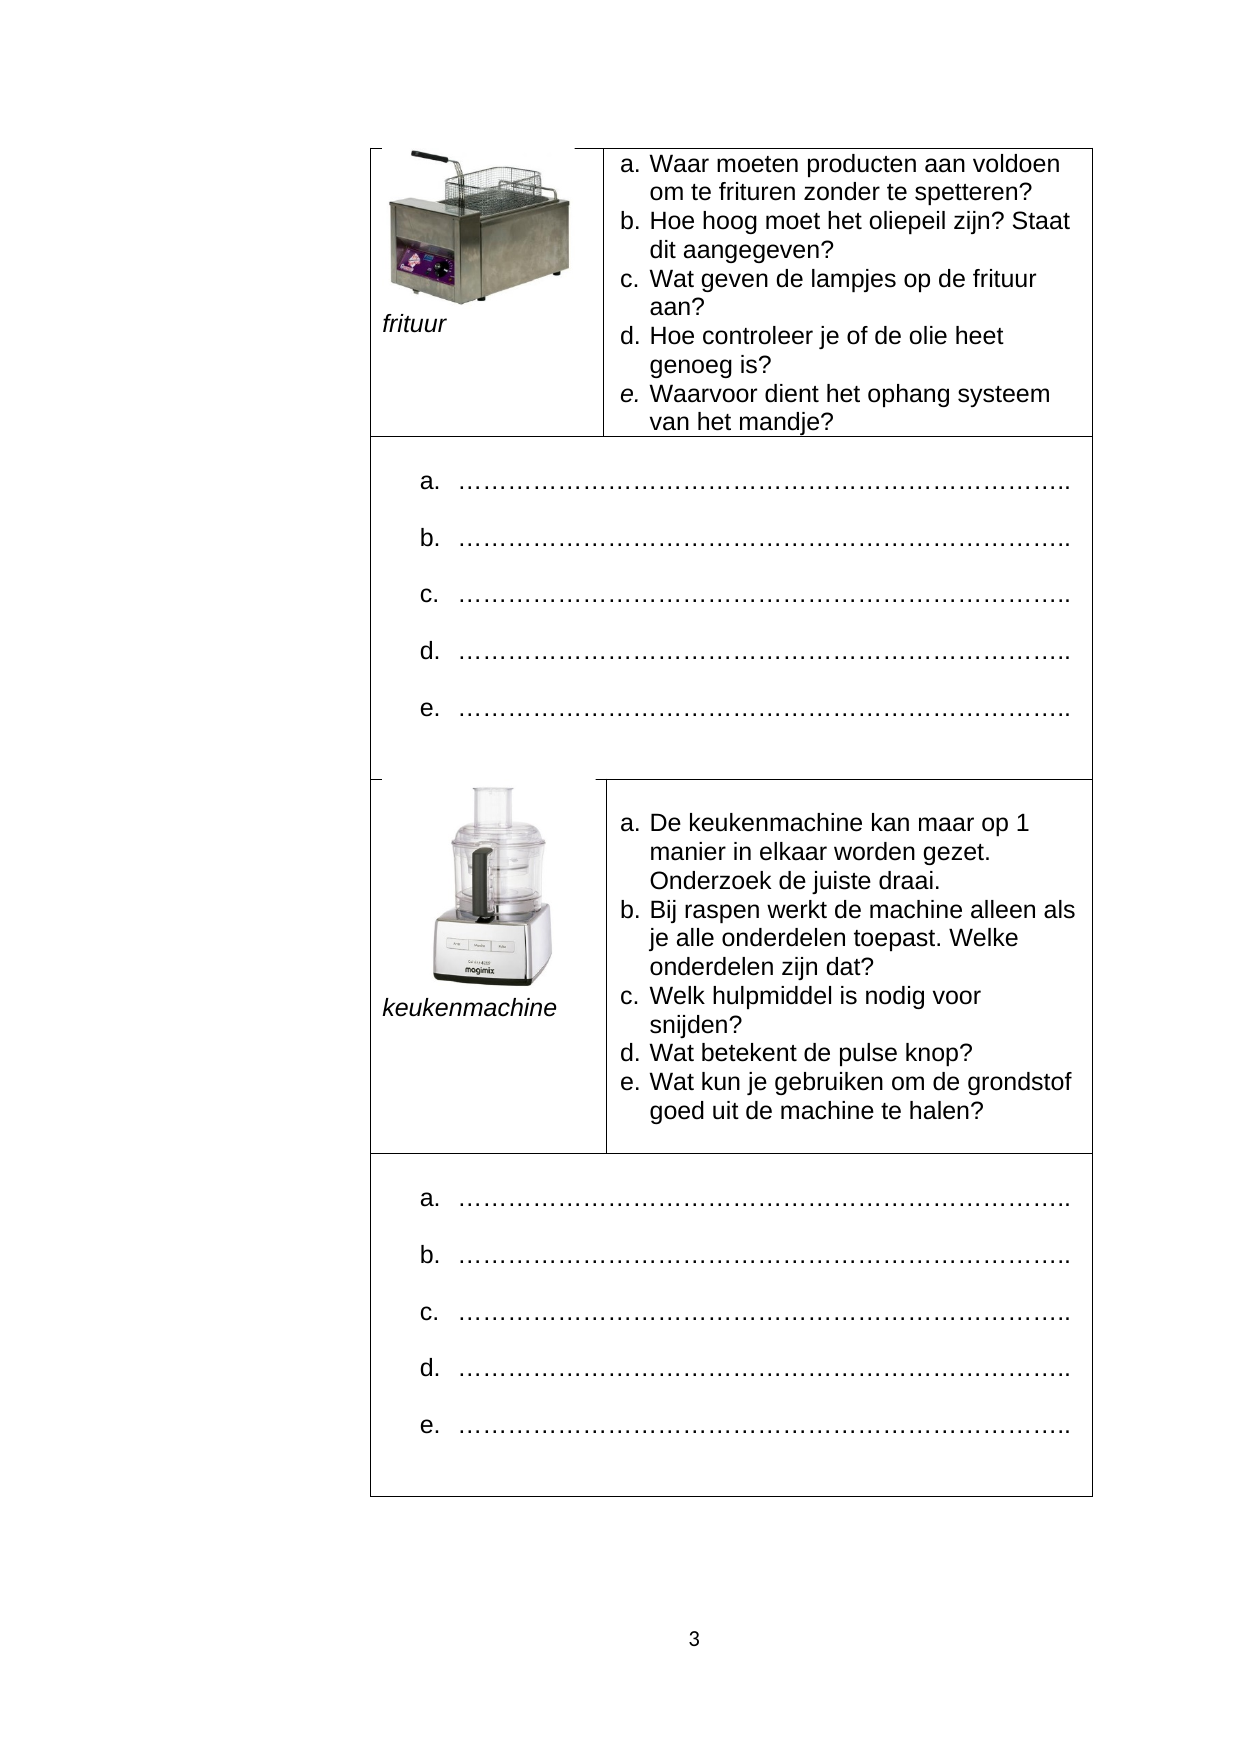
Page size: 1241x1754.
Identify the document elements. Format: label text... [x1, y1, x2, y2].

table_cell De keukenmachine kan maar op 1 manier in elkaar worden gezet. Onderzoek de juiste draai. Bij raspen werkt de machine alleen als je alle onderdelen toepast. Welke onderdelen zijn dat? Welk hulpmiddel is nodig voor snijden? Wat betekent de pulse knop? Wat kun je gebruiken om de grondstof goed uit de machine te halen? [607, 780, 1092, 1153]
table_cell keukenmachine [371, 780, 606, 1153]
table_header Waar moeten producten aan voldoen om te frituren zonder te spetteren? Hoe hoog moet het oliepeil zijn? Staat dit aangegeven? Wat geven de lampjes op de frituur aan? Hoe controleer je of de olie heet genoeg is? Waarvoor dient het ophang systeem van het mandje? [604, 149, 1092, 436]
picture [382, 779, 596, 994]
table_header frituur [371, 149, 603, 436]
table_cell ……………………………………………………………….. ……………………………………………………………….. ……………………………………………………………….. ……………………………………………………………….. ……………………………………………………………….. [371, 1154, 1092, 1496]
picture [382, 148, 575, 309]
table_cell ……………………………………………………………….. ……………………………………………………………….. ……………………………………………………………….. ……………………………………………………………….. ……………………………………………………………….. [371, 437, 1092, 778]
